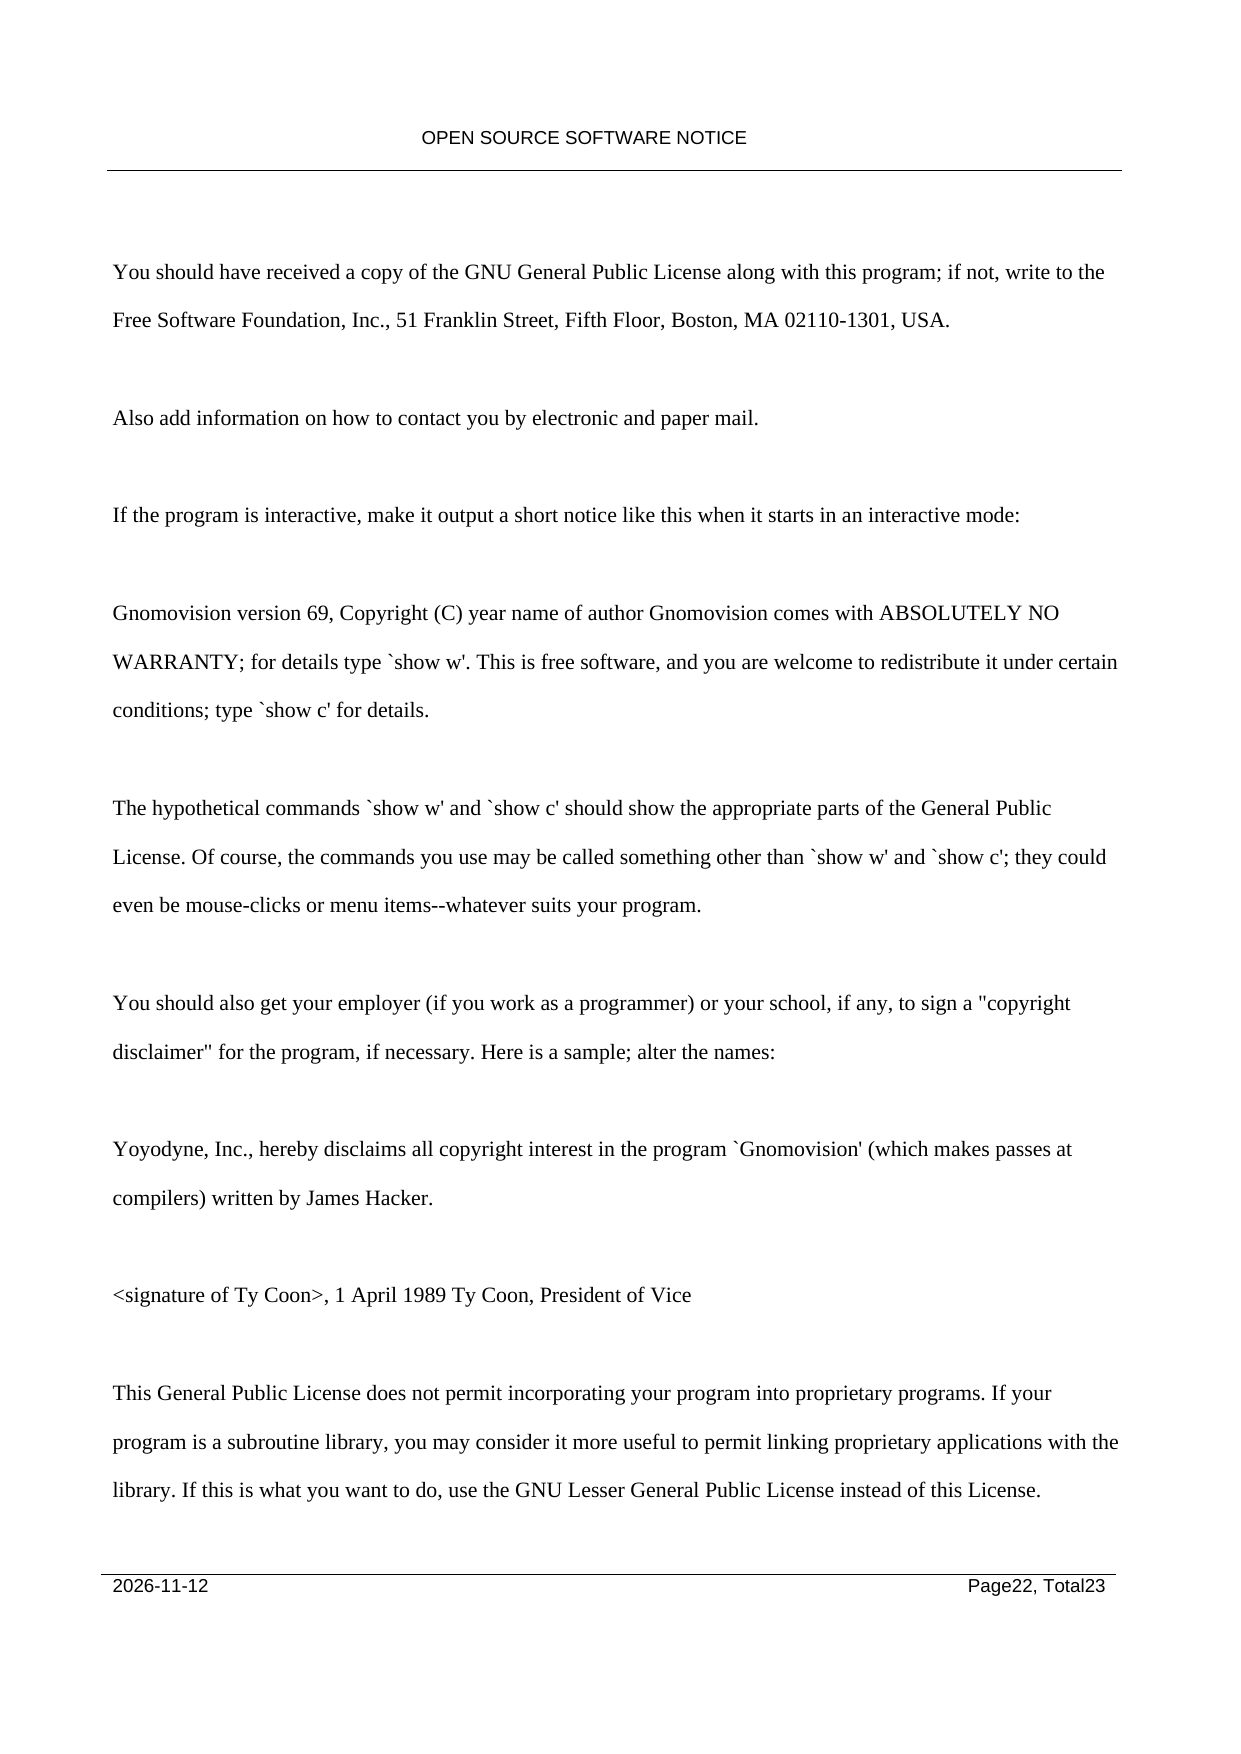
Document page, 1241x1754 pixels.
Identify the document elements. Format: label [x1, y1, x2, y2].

text [112, 206, 1128, 1506]
